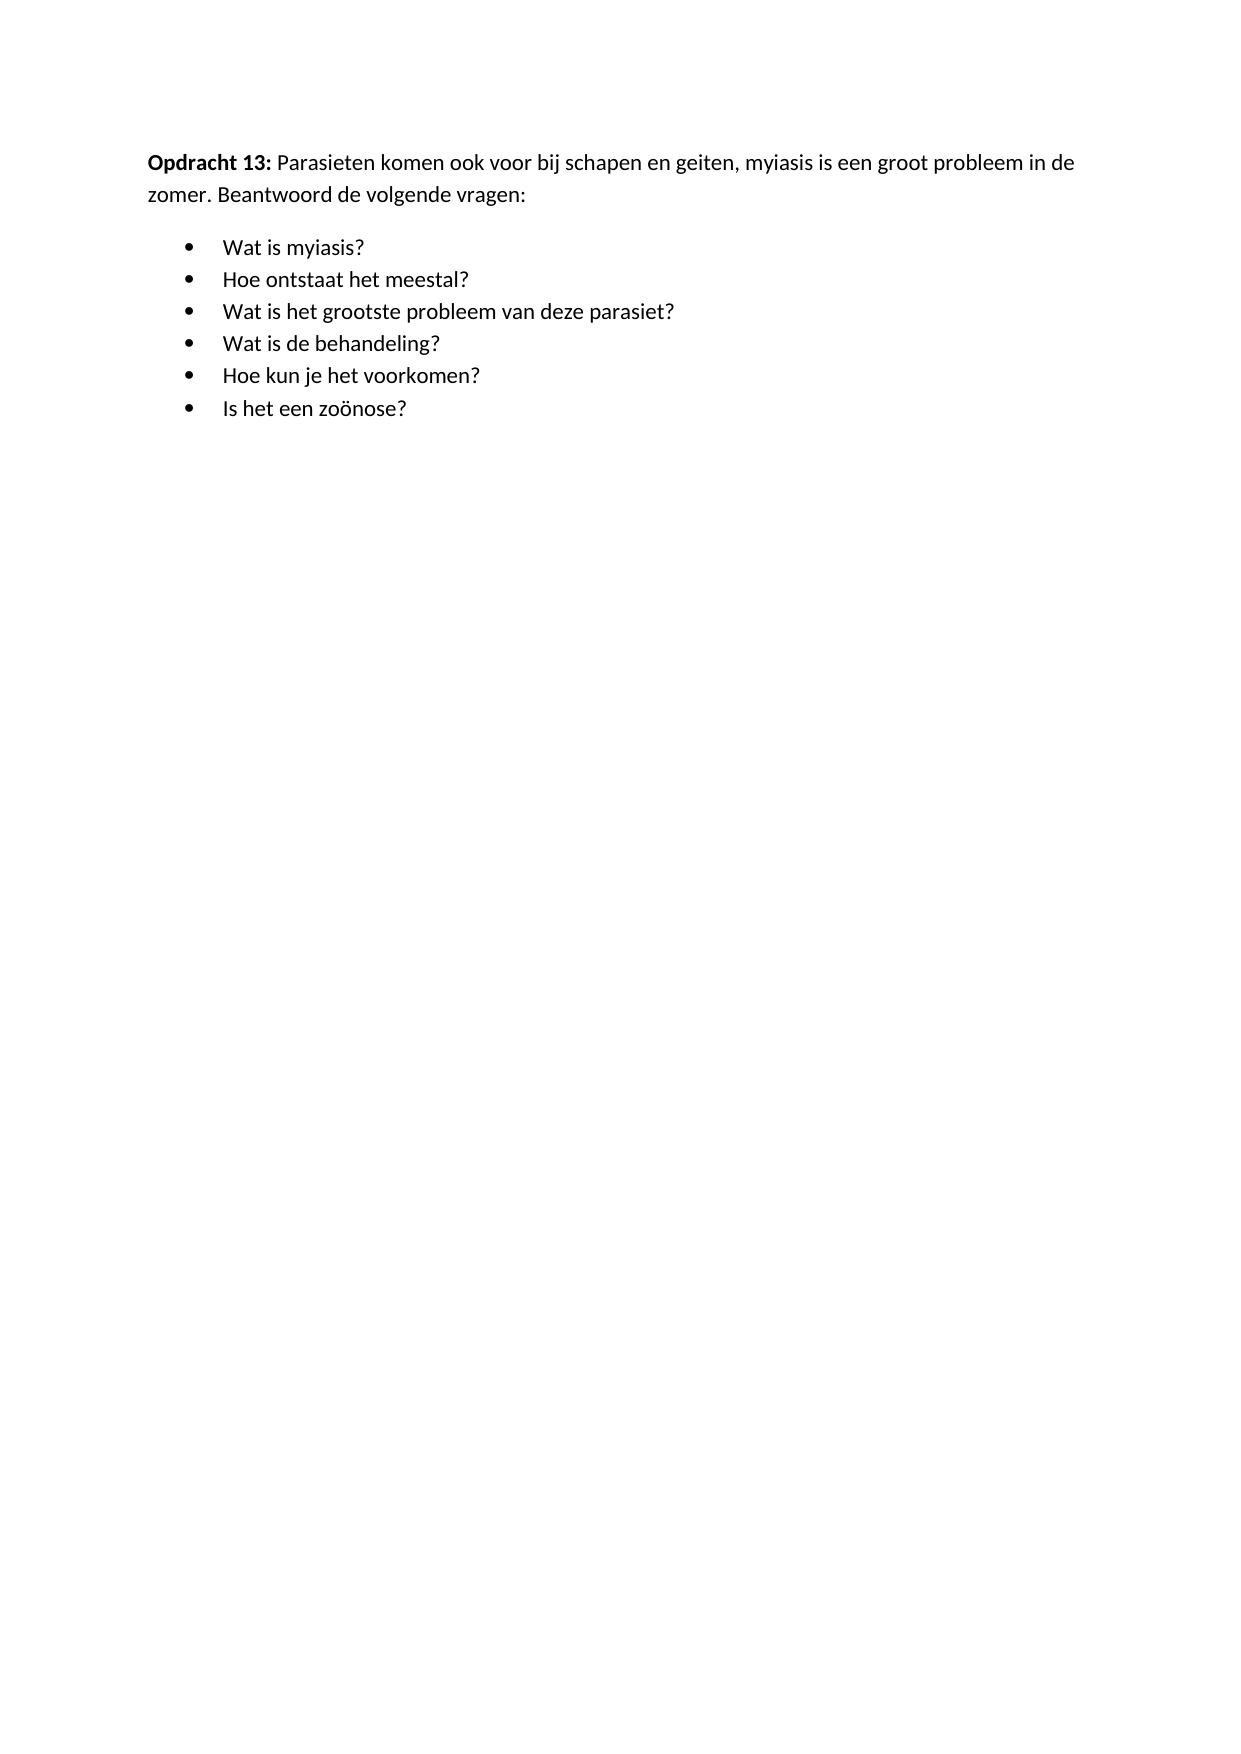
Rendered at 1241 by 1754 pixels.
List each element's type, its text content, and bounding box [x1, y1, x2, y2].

list Hoe kun je het voorkomen? [185, 362, 1093, 389]
list Wat is het grootste probleem van deze parasiet? [185, 297, 1093, 325]
list Wat is myiasis? [185, 233, 1093, 261]
text Opdracht 13: Parasieten komen ook voor bij schapen en geiten, myiasis is een groot probleem in de zomer. Beantwoord de volgende vragen: [148, 148, 1093, 208]
list Wat is de behandeling? [185, 329, 1093, 357]
list Is het een zoönose? [185, 394, 1093, 422]
list Hoe ontstaat het meestal? [185, 265, 1093, 293]
